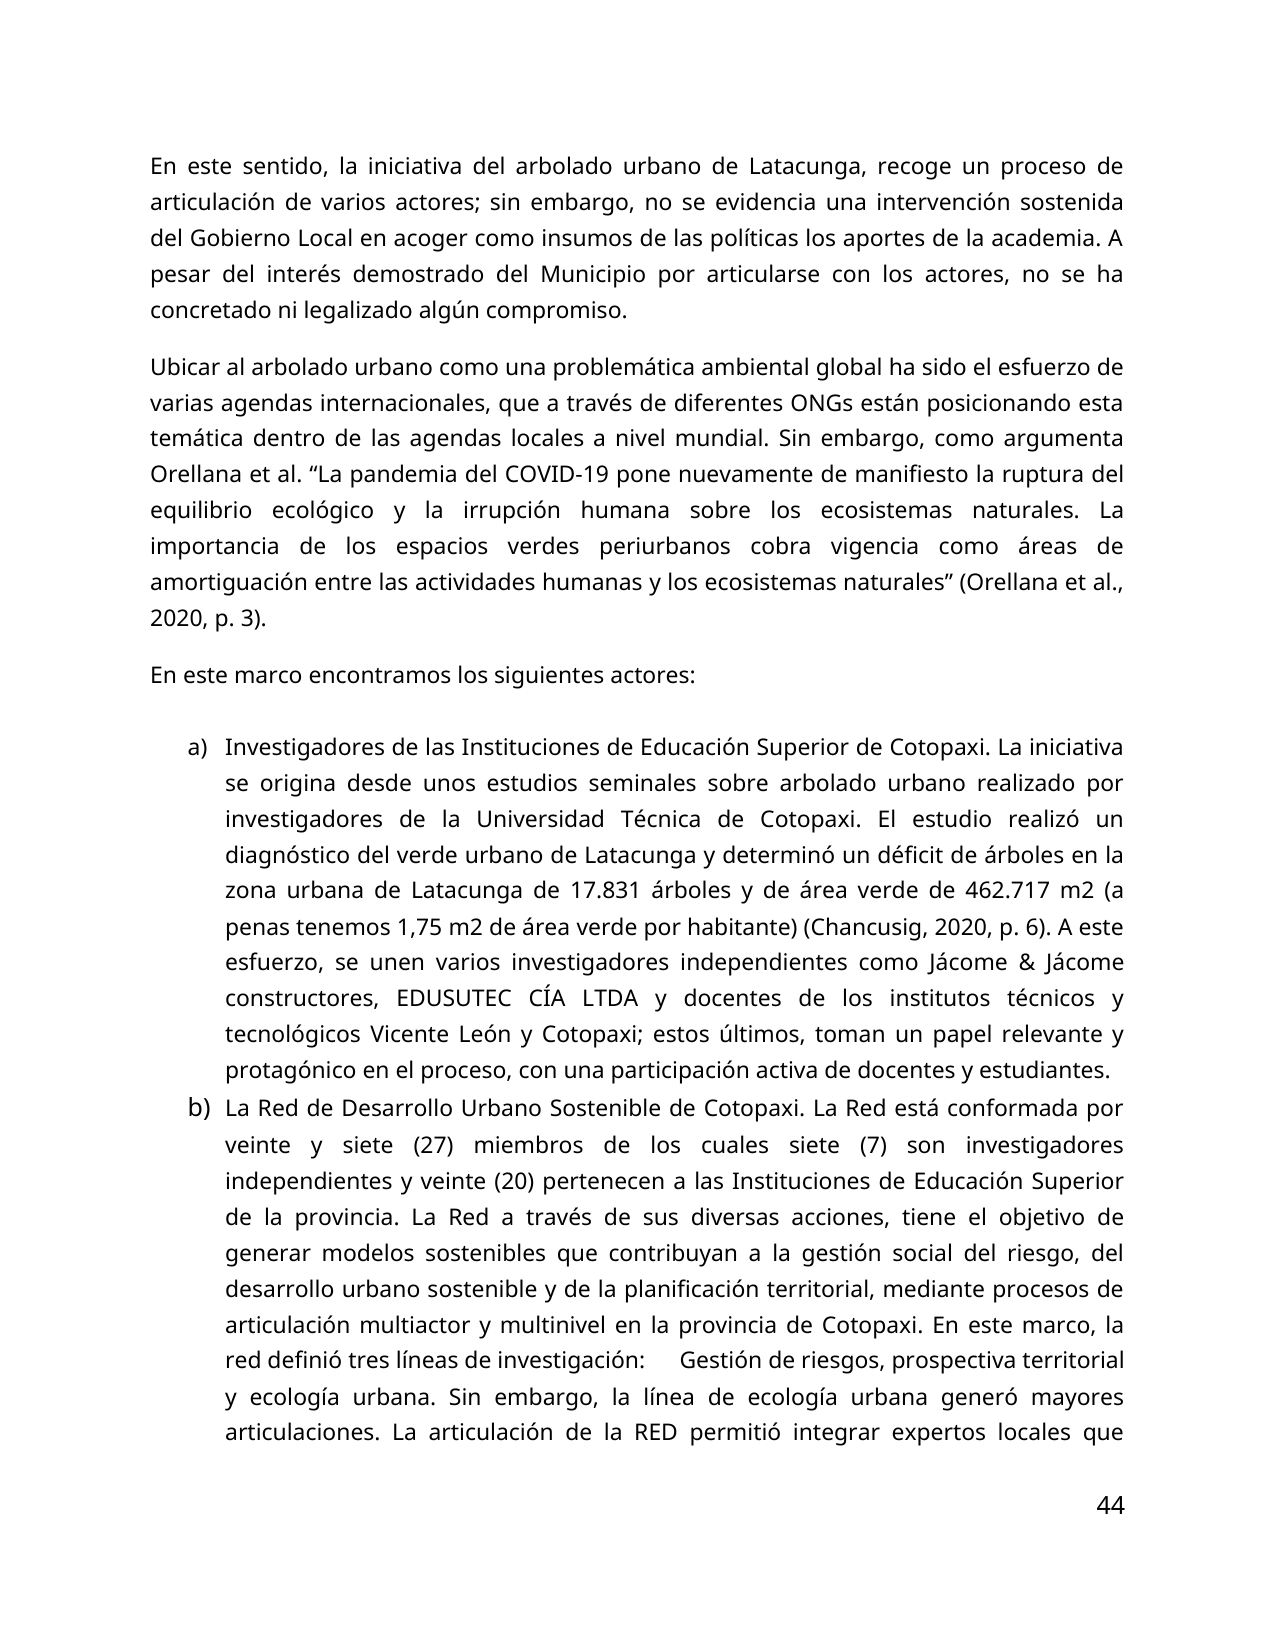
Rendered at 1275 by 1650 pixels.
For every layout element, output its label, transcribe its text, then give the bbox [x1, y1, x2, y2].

text En este sentido, la iniciativa del arbolado urbano de Latacunga, recoge un proceso de articulación de varios actores; sin embargo, no se evidencia una intervención sostenida del Gobierno Local en acoger como insumos de las políticas los aportes de la academia. A pesar del interés demostrado del Municipio por articularse con los actores, no se ha concretado ni legalizado algún compromiso. [150, 150, 1125, 325]
text Ubicar al arbolado urbano como una problemática ambiental global ha sido el esfuerzo de varias agendas internacionales, que a través de diferentes ONGs están posicionando esta temática dentro de las agendas locales a nivel mundial. Sin embargo, como argumenta Orellana et al. “La pandemia del COVID-19 pone nuevamente de manifiesto la ruptura del equilibrio ecológico y la irrupción humana sobre los ecosistemas naturales. La importancia de los espacios verdes periurbanos cobra vigencia como áreas de amortiguación entre las actividades humanas y los ecosistemas naturales” (Orellana et al., 2020, p. 3). [150, 351, 1125, 633]
list Investigadores de las Instituciones de Educación Superior de Cotopaxi. La iniciativa se origina desde unos estudios seminales sobre arbolado urbano realizado por investigadores de la Universidad Técnica de Cotopaxi. El estudio realizó un diagnóstico del verde urbano de Latacunga y determinó un déficit de árboles en la zona urbana de Latacunga de 17.831 árboles y de área verde de 462.717 m2 (a penas tenemos 1,75 m2 de área verde por habitante) (Chancusig, 2020, p. 6). A este esfuerzo, se unen varios investigadores independientes como Jácome & Jácome constructores, EDUSUTEC CÍA LTDA y docentes de los institutos técnicos y tecnológicos Vicente León y Cotopaxi; estos últimos, toman un papel relevante y protagónico en el proceso, con una participación activa de docentes y estudiantes. [187, 731, 1125, 1085]
text En este marco encontramos los siguientes actores: [150, 659, 1125, 690]
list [187, 1090, 1125, 1448]
